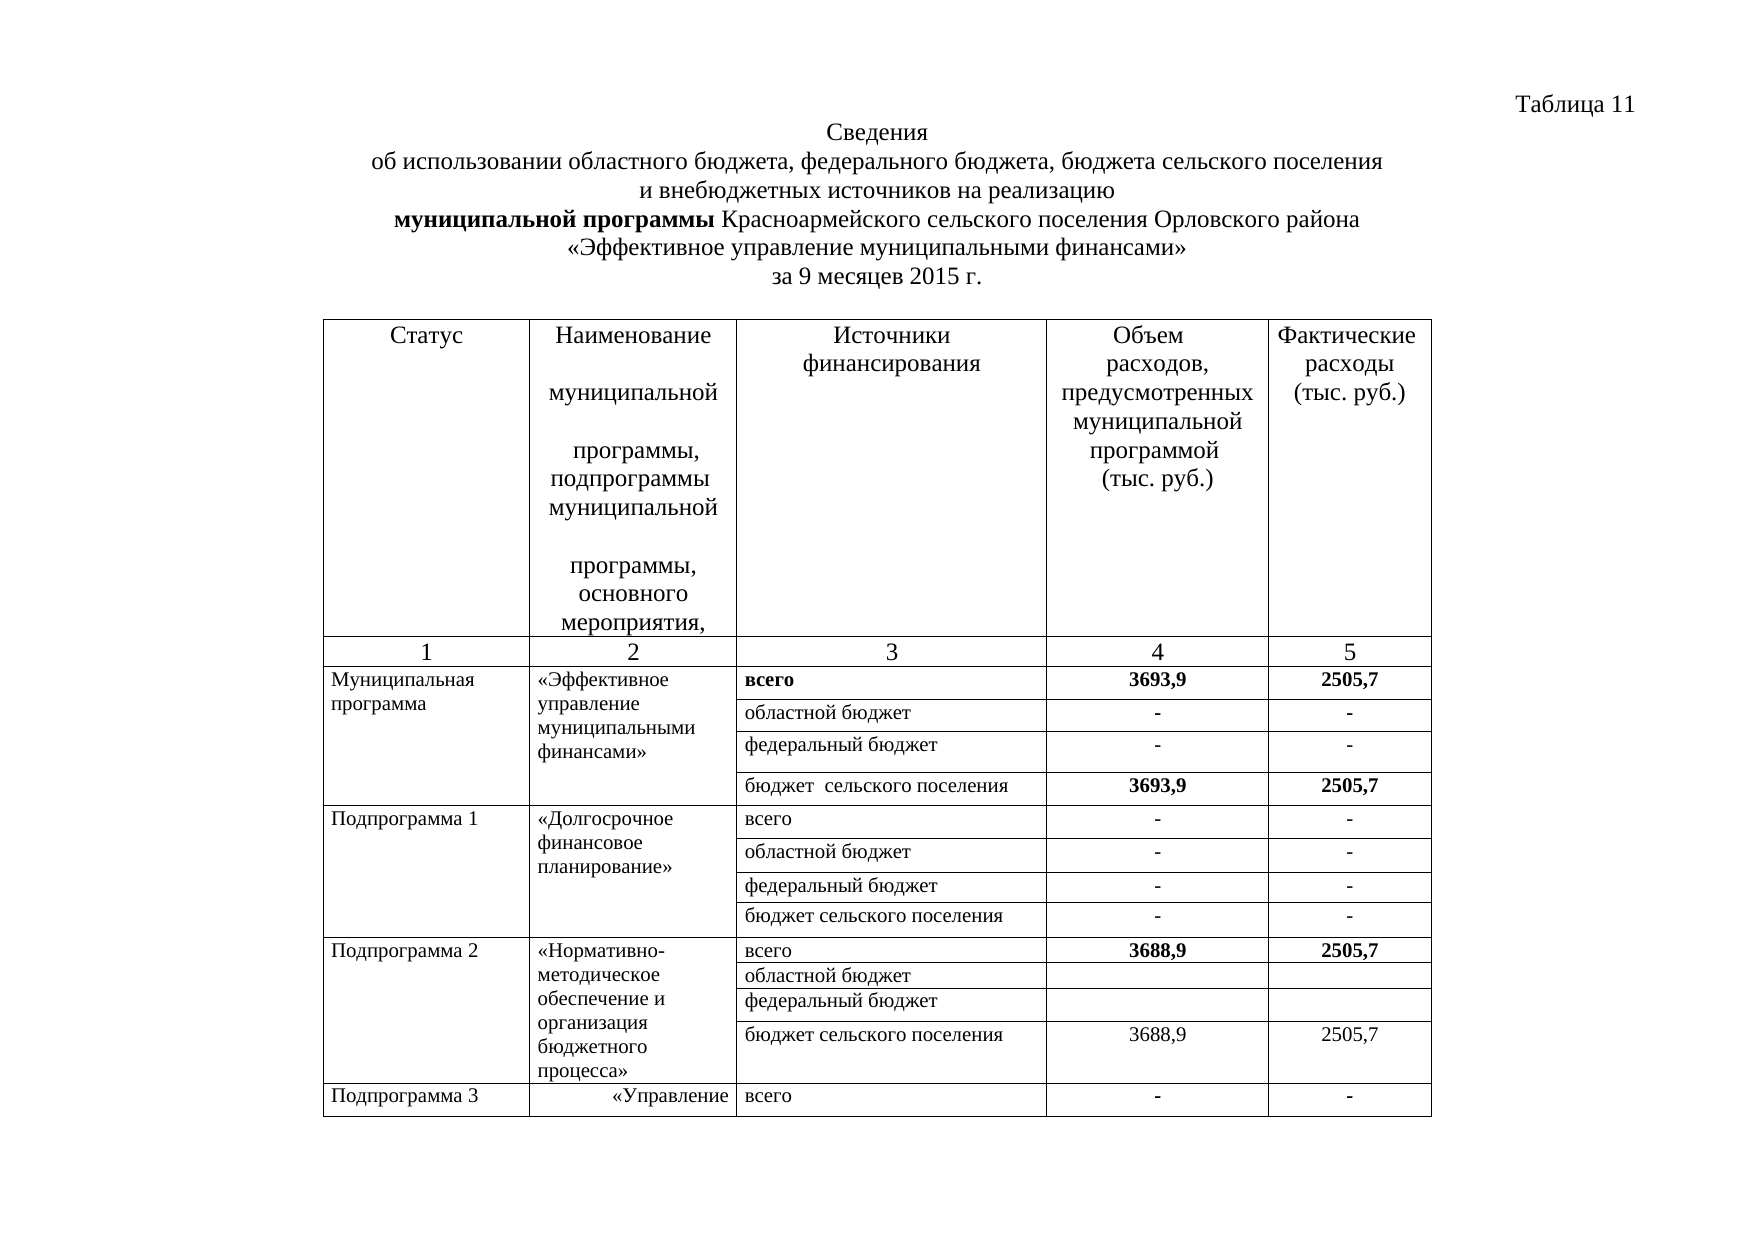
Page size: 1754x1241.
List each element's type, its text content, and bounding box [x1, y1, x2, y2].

table_header Статус [324, 320, 529, 636]
table_cell 3693,9 [1047, 773, 1268, 804]
table_cell всего [737, 938, 1046, 962]
table_cell [1269, 989, 1431, 1021]
table_cell 2505,7 [1269, 667, 1431, 699]
table_cell 3688,9 [1047, 938, 1268, 962]
table_cell всего [737, 1084, 1046, 1116]
table_cell - [1269, 1084, 1431, 1116]
table_cell [1047, 963, 1268, 987]
text об использовании областного бюджета, федерального бюджета, бюджета сельского поселения [118, 146, 1636, 175]
table_cell - [1047, 873, 1268, 902]
table_cell Подпрограмма 2 [324, 938, 529, 1082]
table_cell Подпрограмма 3 [324, 1084, 529, 1116]
table_cell - [1047, 806, 1268, 838]
table_cell бюджет сельского поселения [737, 1022, 1046, 1082]
table_cell - [1269, 806, 1431, 838]
table_cell - [1047, 839, 1268, 872]
table_cell областной бюджет [737, 700, 1046, 731]
table_cell 2505,7 [1269, 773, 1431, 804]
table_cell областной бюджет [737, 839, 1046, 872]
table_cell 3688,9 [1047, 1022, 1268, 1082]
table_cell - [1269, 873, 1431, 902]
table_cell 2505,7 [1269, 1022, 1431, 1082]
table_cell всего [737, 667, 1046, 699]
table_cell «Нормативно-методическое обеспечение и организация бюджетного процесса» [530, 938, 736, 1082]
table_cell федеральный бюджет [737, 989, 1046, 1021]
table_cell всего [737, 806, 1046, 838]
table_cell [1047, 989, 1268, 1021]
table_cell «Эффективное управление муниципальными финансами» [530, 667, 736, 804]
table_cell - [1047, 700, 1268, 731]
table_cell Подпрограмма 1 [324, 806, 529, 937]
table_cell 2505,7 [1269, 938, 1431, 962]
table_cell федеральный бюджет [737, 732, 1046, 772]
text Сведения [118, 117, 1636, 146]
table_header Наименование муниципальной программы, подпрограммы муниципальной программы, основного мероприятия, [530, 320, 736, 636]
table_cell 2 [530, 637, 736, 666]
table_cell - [1047, 1084, 1268, 1116]
table_cell «Долгосрочное финансовое планирование» [530, 806, 736, 937]
table_cell бюджет сельского поселения [737, 903, 1046, 937]
table_cell - [1269, 839, 1431, 872]
text муниципальной программы Красноармейского сельского поселения Орловского района [118, 204, 1636, 232]
text за 9 месяцев 2015 г. [118, 261, 1636, 290]
table_cell 5 [1269, 637, 1431, 666]
table_cell - [1047, 903, 1268, 937]
table_header Фактические расходы (тыс. руб.) [1269, 320, 1431, 636]
table_cell 1 [324, 637, 529, 666]
table_cell - [1047, 732, 1268, 772]
table_cell - [1269, 903, 1431, 937]
table_header Объем расходов, предусмотренных муниципальной программой (тыс. руб.) [1047, 320, 1268, 636]
table_cell бюджет сельского поселения [737, 773, 1046, 804]
table_header Источники финансирования [737, 320, 1046, 636]
table_cell областной бюджет [737, 963, 1046, 987]
table_cell - [1269, 700, 1431, 731]
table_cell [530, 1084, 736, 1116]
table_cell Муниципальная программа [324, 667, 529, 804]
table_cell - [1269, 732, 1431, 772]
table_cell 3 [737, 637, 1046, 666]
table_cell 3693,9 [1047, 667, 1268, 699]
text «Эффективное управление муниципальными финансами» [118, 232, 1636, 261]
table_cell [1269, 963, 1431, 987]
table_cell федеральный бюджет [737, 873, 1046, 902]
text и внебюджетных источников на реализацию [118, 175, 1636, 204]
table_cell 4 [1047, 637, 1268, 666]
text Таблица 11 [118, 89, 1636, 117]
